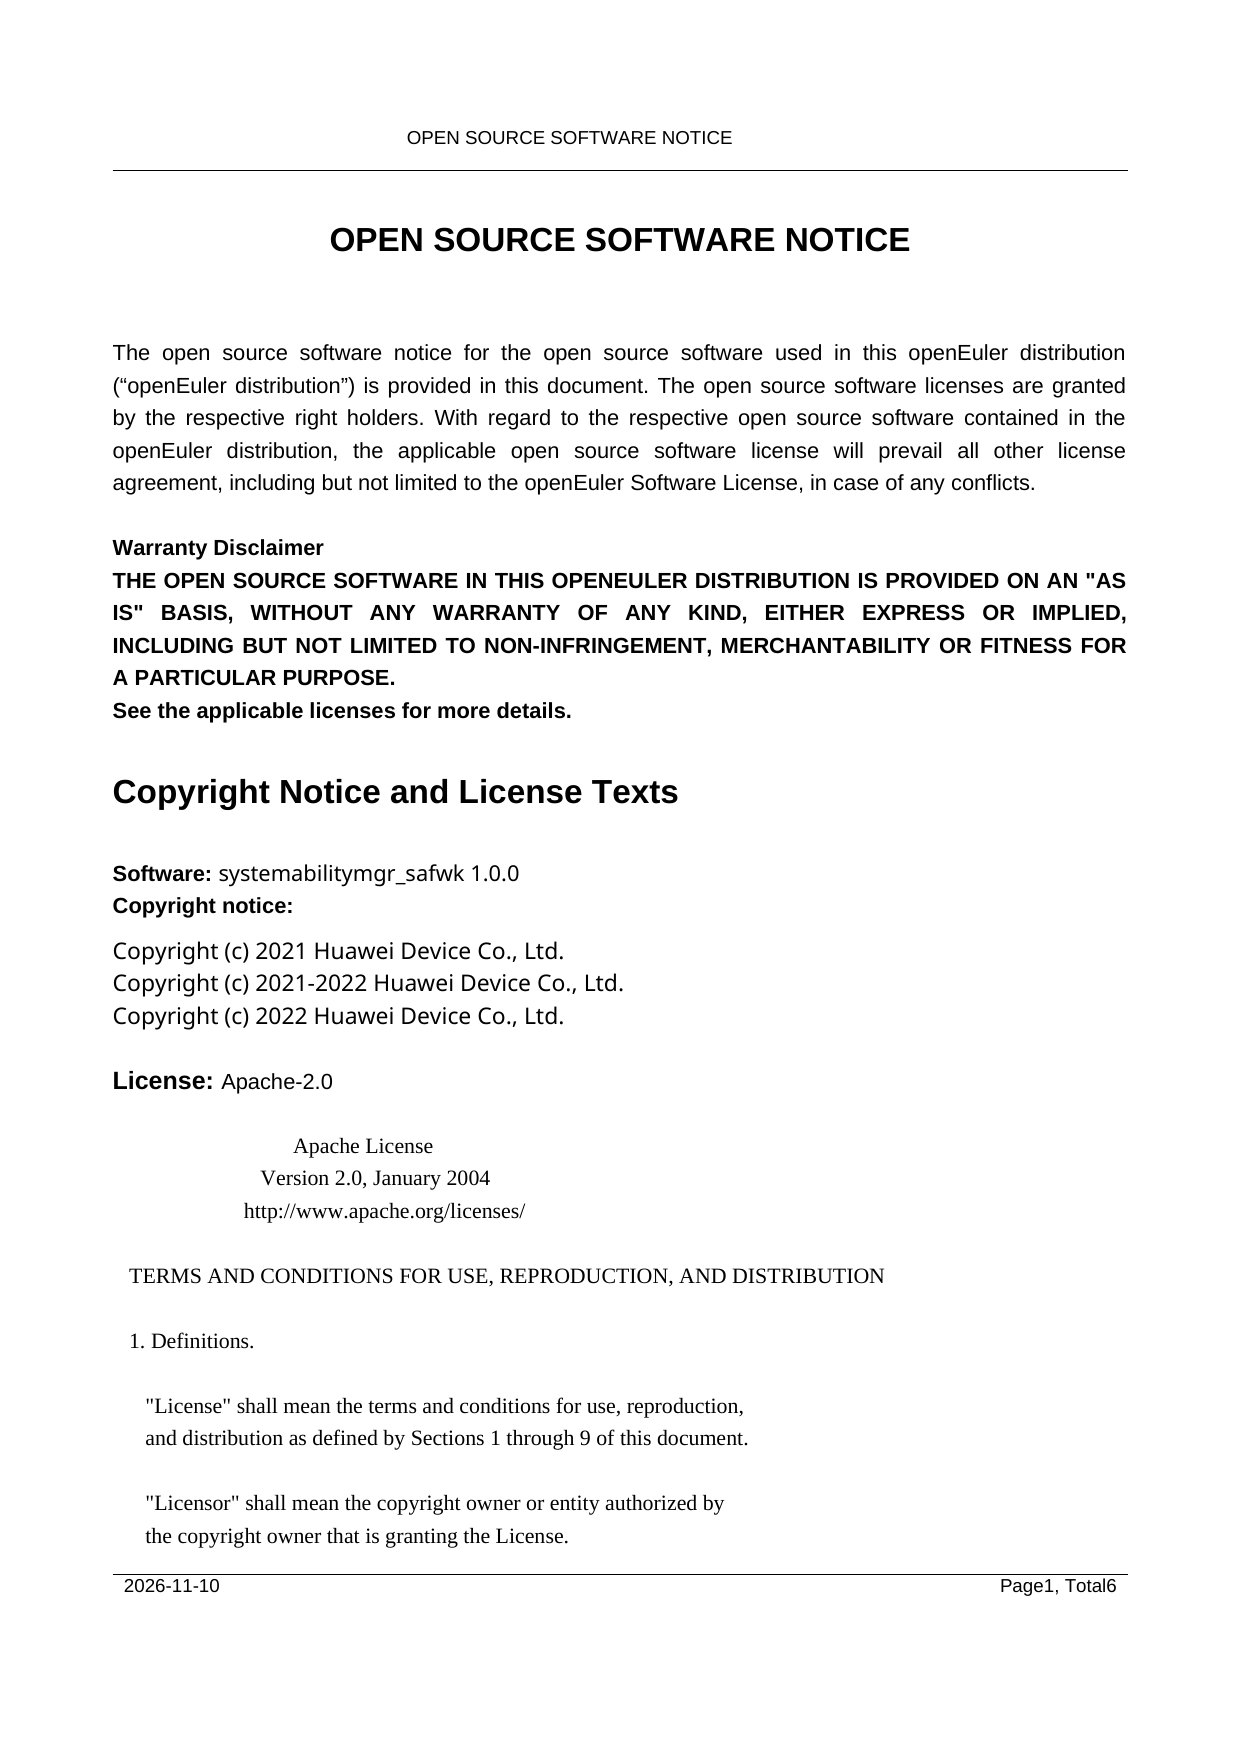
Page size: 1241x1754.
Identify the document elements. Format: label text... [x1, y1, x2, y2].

text Copyright notice: [112, 889, 1128, 921]
title Software: systemabilitymgr_safwk 1.0.0 [112, 856, 1128, 889]
text OPEN SOURCE SOFTWARE NOTICE [112, 206, 1128, 271]
text Warranty Disclaimer [112, 531, 1128, 564]
text Copyright Notice and License Texts [112, 759, 1128, 824]
text The open source software notice for the open source software used in this openEuler distribution (“openEuler distribution”) is provided in this document. The open source software licenses are granted by the respective right holders. With regard to the respective open source software contained in the openEuler distribution, the applicable open source software license will prevail all other license agreement, including but not limited to the openEuler Software License, in case of any conflicts. [112, 336, 1128, 499]
text License: Apache-2.0 [112, 1064, 1128, 1096]
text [112, 1096, 1128, 1551]
text Copyright (c) 2021 Huawei Device Co., Ltd. Copyright (c) 2021-2022 Huawei Device Co., Ltd. Copyright (c) 2022 Huawei Device Co., Ltd. [112, 934, 1128, 1064]
text THE OPEN SOURCE SOFTWARE IN THIS OPENEULER DISTRIBUTION IS PROVIDED ON AN "AS IS" BASIS, WITHOUT ANY WARRANTY OF ANY KIND, EITHER EXPRESS OR IMPLIED, INCLUDING BUT NOT LIMITED TO NON-INFRINGEMENT, MERCHANTABILITY OR FITNESS FOR A PARTICULAR PURPOSE. See the applicable licenses for more details. [112, 564, 1128, 726]
